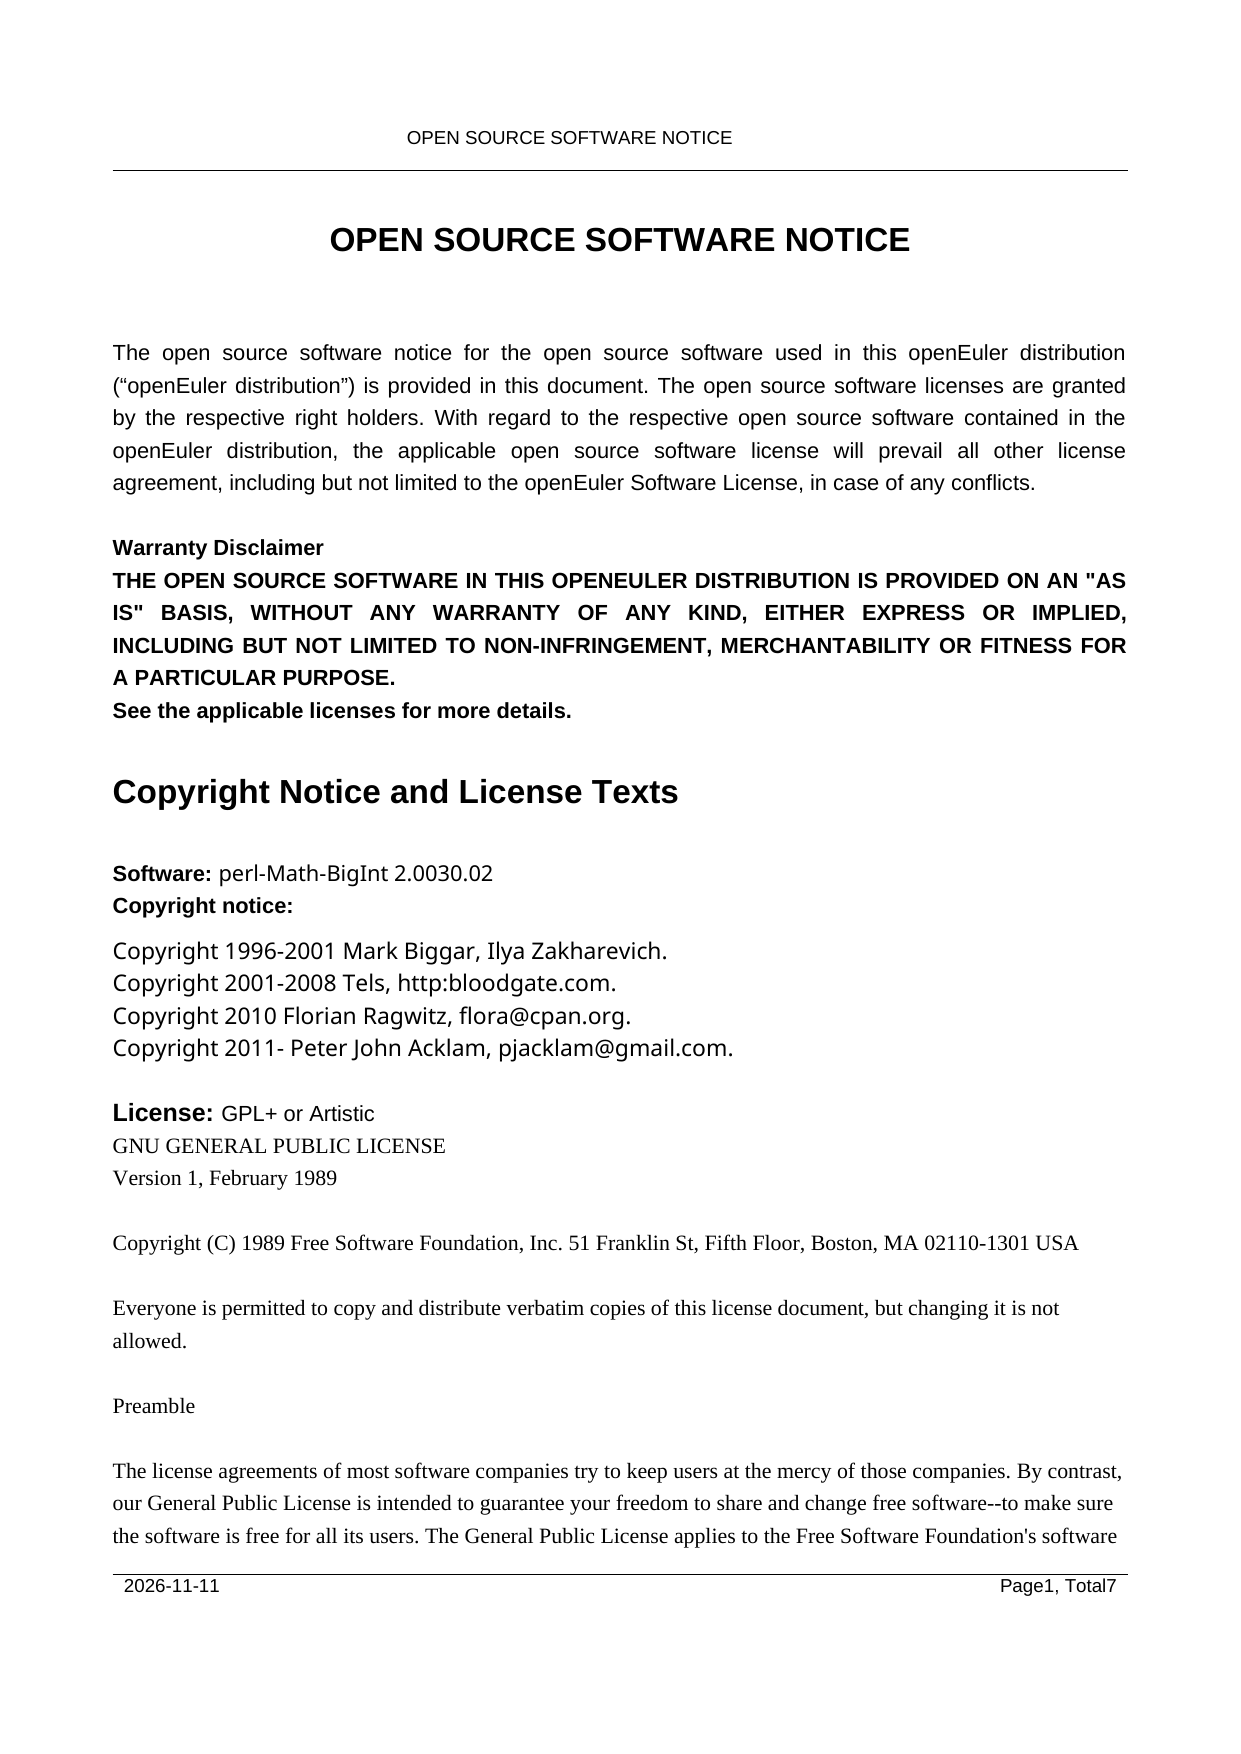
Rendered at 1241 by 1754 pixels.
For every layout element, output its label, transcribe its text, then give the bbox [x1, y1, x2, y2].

text Warranty Disclaimer [112, 531, 1128, 564]
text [112, 1129, 1128, 1551]
text OPEN SOURCE SOFTWARE NOTICE [112, 206, 1128, 271]
title Software: perl-Math-BigInt 2.0030.02 [112, 856, 1128, 889]
text Copyright notice: [112, 889, 1128, 921]
text License: GPL+ or Artistic [112, 1096, 1128, 1129]
text Copyright Notice and License Texts [112, 759, 1128, 824]
text Copyright 1996-2001 Mark Biggar, Ilya Zakharevich. Copyright 2001-2008 Tels, http:bloodgate.com. Copyright 2010 Florian Ragwitz, flora@cpan.org. Copyright 2011- Peter John Acklam, pjacklam@gmail.com. [112, 934, 1128, 1096]
text THE OPEN SOURCE SOFTWARE IN THIS OPENEULER DISTRIBUTION IS PROVIDED ON AN "AS IS" BASIS, WITHOUT ANY WARRANTY OF ANY KIND, EITHER EXPRESS OR IMPLIED, INCLUDING BUT NOT LIMITED TO NON-INFRINGEMENT, MERCHANTABILITY OR FITNESS FOR A PARTICULAR PURPOSE. See the applicable licenses for more details. [112, 564, 1128, 726]
text The open source software notice for the open source software used in this openEuler distribution (“openEuler distribution”) is provided in this document. The open source software licenses are granted by the respective right holders. With regard to the respective open source software contained in the openEuler distribution, the applicable open source software license will prevail all other license agreement, including but not limited to the openEuler Software License, in case of any conflicts. [112, 336, 1128, 499]
